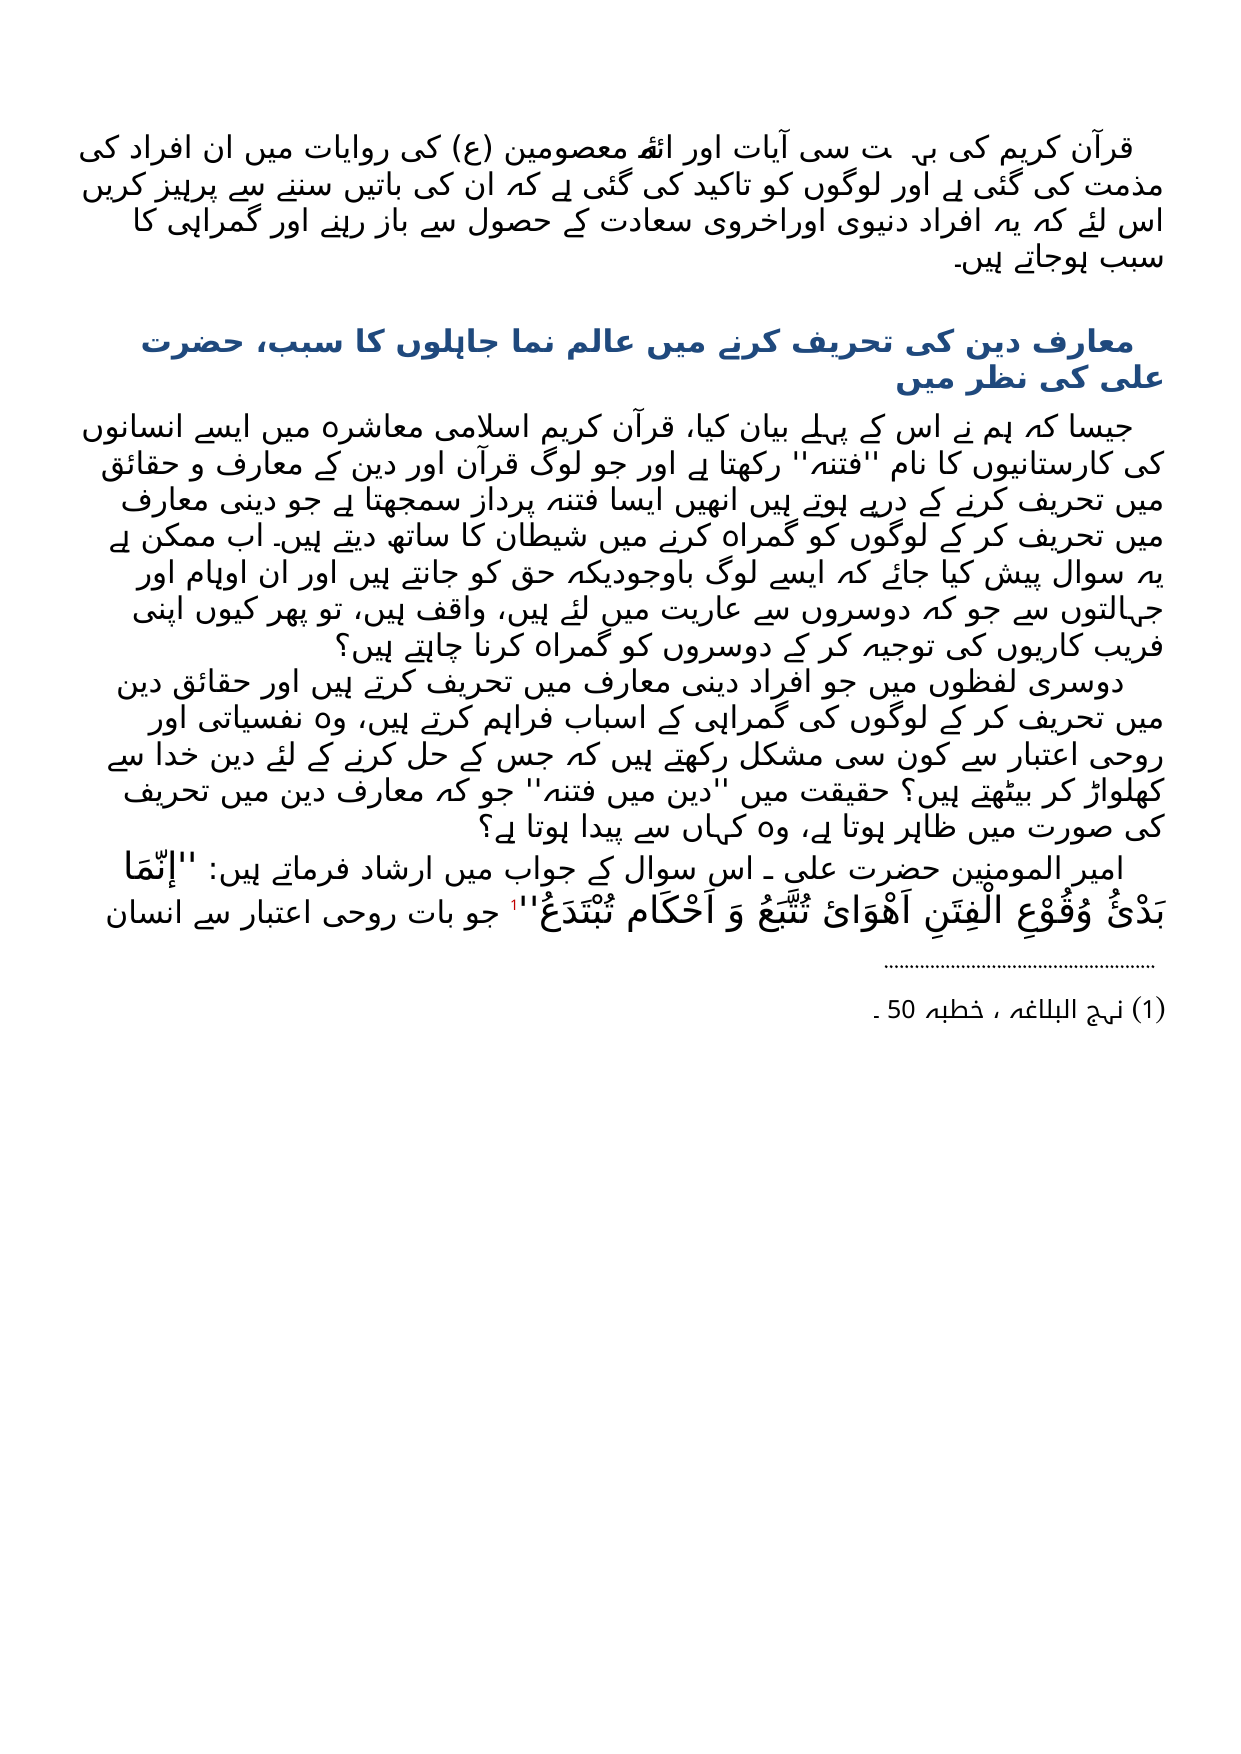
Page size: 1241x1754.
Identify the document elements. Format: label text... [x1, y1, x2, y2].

text (1) نہج البلاغہ ، خطبہ 50 ۔ [75, 986, 1165, 1033]
subtitle معارف دین کی تحریف کرنے میں عالم نما جاہلوں کا سبب، حضرت علی کی نظر میں [75, 323, 1165, 396]
text دوسری لفظوں میں جو افراد دینی معارف میں تحریف کرتے ہیں اور حقائق دین میں تحریف کر کے لوگوں کی گمراہی کے اسباب فراہم کرتے ہیں، وہ نفسیاتی اور روحی اعتبار سے کون سی مشکل رکھتے ہیں کہ جس کے حل کرنے کے لئے دین خدا سے کھلواڑ کر بیٹھتے ہیں؟ حقیقت میں ''دین میں فتنہ'' جو کہ معارف دین میں تحریف کی صورت میں ظاہر ہوتا ہے، وہ کہاں سے پیدا ہوتا ہے؟ [75, 663, 1165, 845]
text ..................................................... [75, 939, 1165, 986]
text قرآن کریم کی بہت سی آیات اور ائمۂ معصومین (ع) کی روایات میں ان افراد کی مذمت کی گئی ہے اور لوگوں کو تاکید کی گئی ہے کہ ان کی باتیں سننے سے پرہیز کریں اس لئے کہ یہ افراد دنیوی اوراخروی سعادت کے حصول سے باز رہنے اور گمراہی کا سبب ہوجاتے ہیں۔ [75, 130, 1165, 275]
text امیر المومنین حضرت علی ـ اس سوال کے جواب میں ارشاد فرماتے ہیں: ''إنّمَا بَدْئُ وُقُوْعِ الْفِتَنِ اَهْوَائ تُتَّبَعُ وَ اَحْکَام تُبْتَدَعُ''1 جو بات روحی اعتبار سے انسان [75, 845, 1165, 939]
text جیسا کہ ہم نے اس کے پہلے بیان کیا، قرآن کریم اسلامی معاشرہ میں ایسے انسانوں کی کارستانیوں کا نام ''فتنہ'' رکھتا ہے اور جو لوگ قرآن اور دین کے معارف و حقائق میں تحریف کرنے کے درپے ہوتے ہیں انھیں ایسا فتنہ پرداز سمجھتا ہے جو دینی معارف میں تحریف کر کے لوگوں کو گمراہ کرنے میں شیطان کا ساتھ دیتے ہیں۔ اب ممکن ہے یہ سوال پیش کیا جائے کہ ایسے لوگ باوجودیکہ حق کو جانتے ہیں اور ان اوہام اور جہالتوں سے جو کہ دوسروں سے عاریت میں لئے ہیں، واقف ہیں، تو پھر کیوں اپنی فریب کاریوں کی توجیہ کر کے دوسروں کو گمراہ کرنا چاہتے ہیں؟ [75, 409, 1165, 663]
